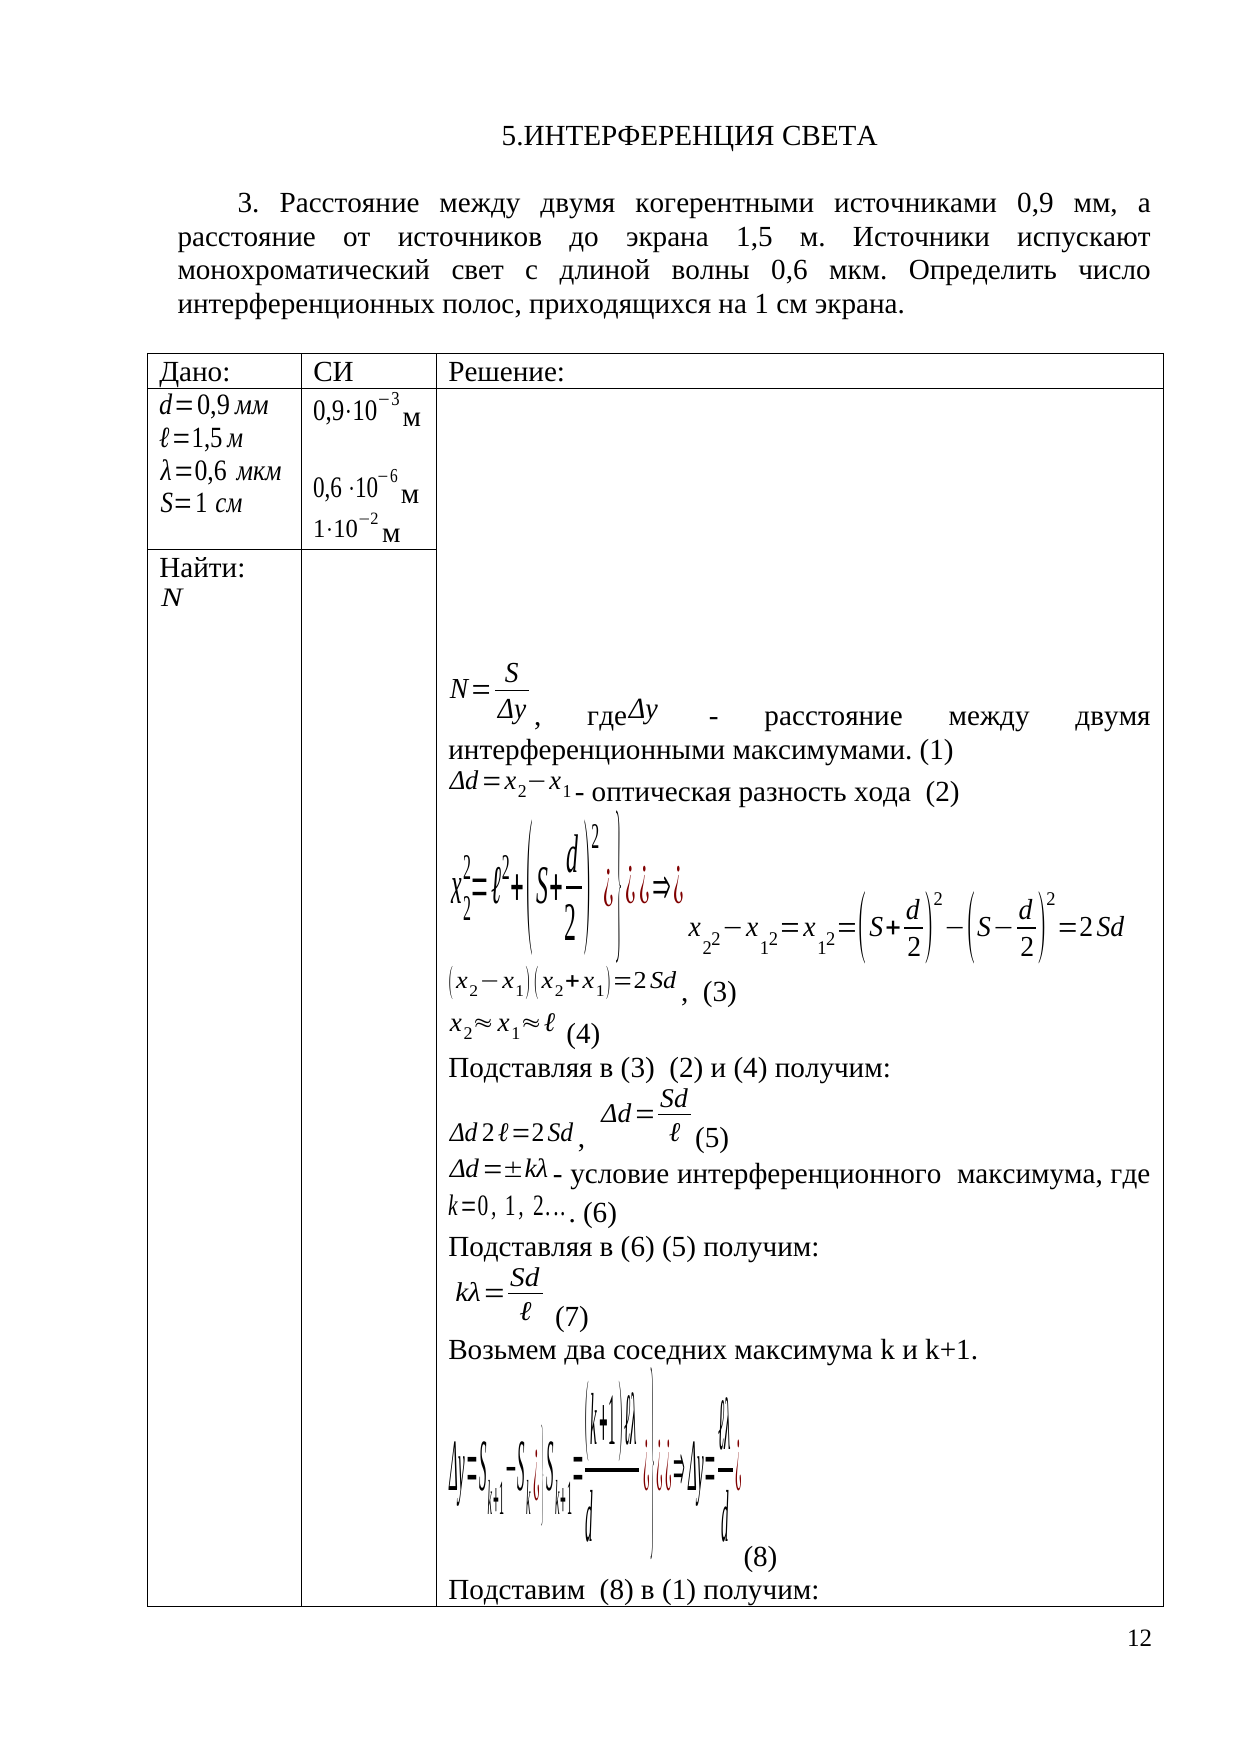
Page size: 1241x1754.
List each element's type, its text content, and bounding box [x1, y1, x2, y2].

table_cell [302, 550, 436, 1606]
text 5.ИНТЕРФЕРЕНЦИЯ СВЕТА [227, 118, 1152, 152]
table_header Решение: [437, 354, 1163, 387]
table_header Дано: [148, 354, 301, 387]
table_cell м м м [302, 389, 436, 549]
table_header СИ [302, 354, 436, 387]
table_cell , где - расстояние между двумя интерференционными максимумами. (1) - оптическая разность хода (2) , (3) (4) Подставляя в (3) (2) и (4) получим: , (5) - условие интерференционного максимума, где . (6) Подставляя в (6) (5) получим: (7) Возьмем два соседних максимума k и k+1. (8) Подставим (8) в (1) получим: , Ответ: [437, 389, 1163, 1606]
table_cell [148, 389, 301, 549]
table_cell Найти: [148, 550, 301, 1606]
text 3. Расстояние между двумя когерентными источниками , а расстояние от источников до экрана . Источники испускают монохроматический свет с длиной волны 0,6 мкм. Определить число интерференционных полос, приходящихся на экрана. [177, 185, 1152, 319]
